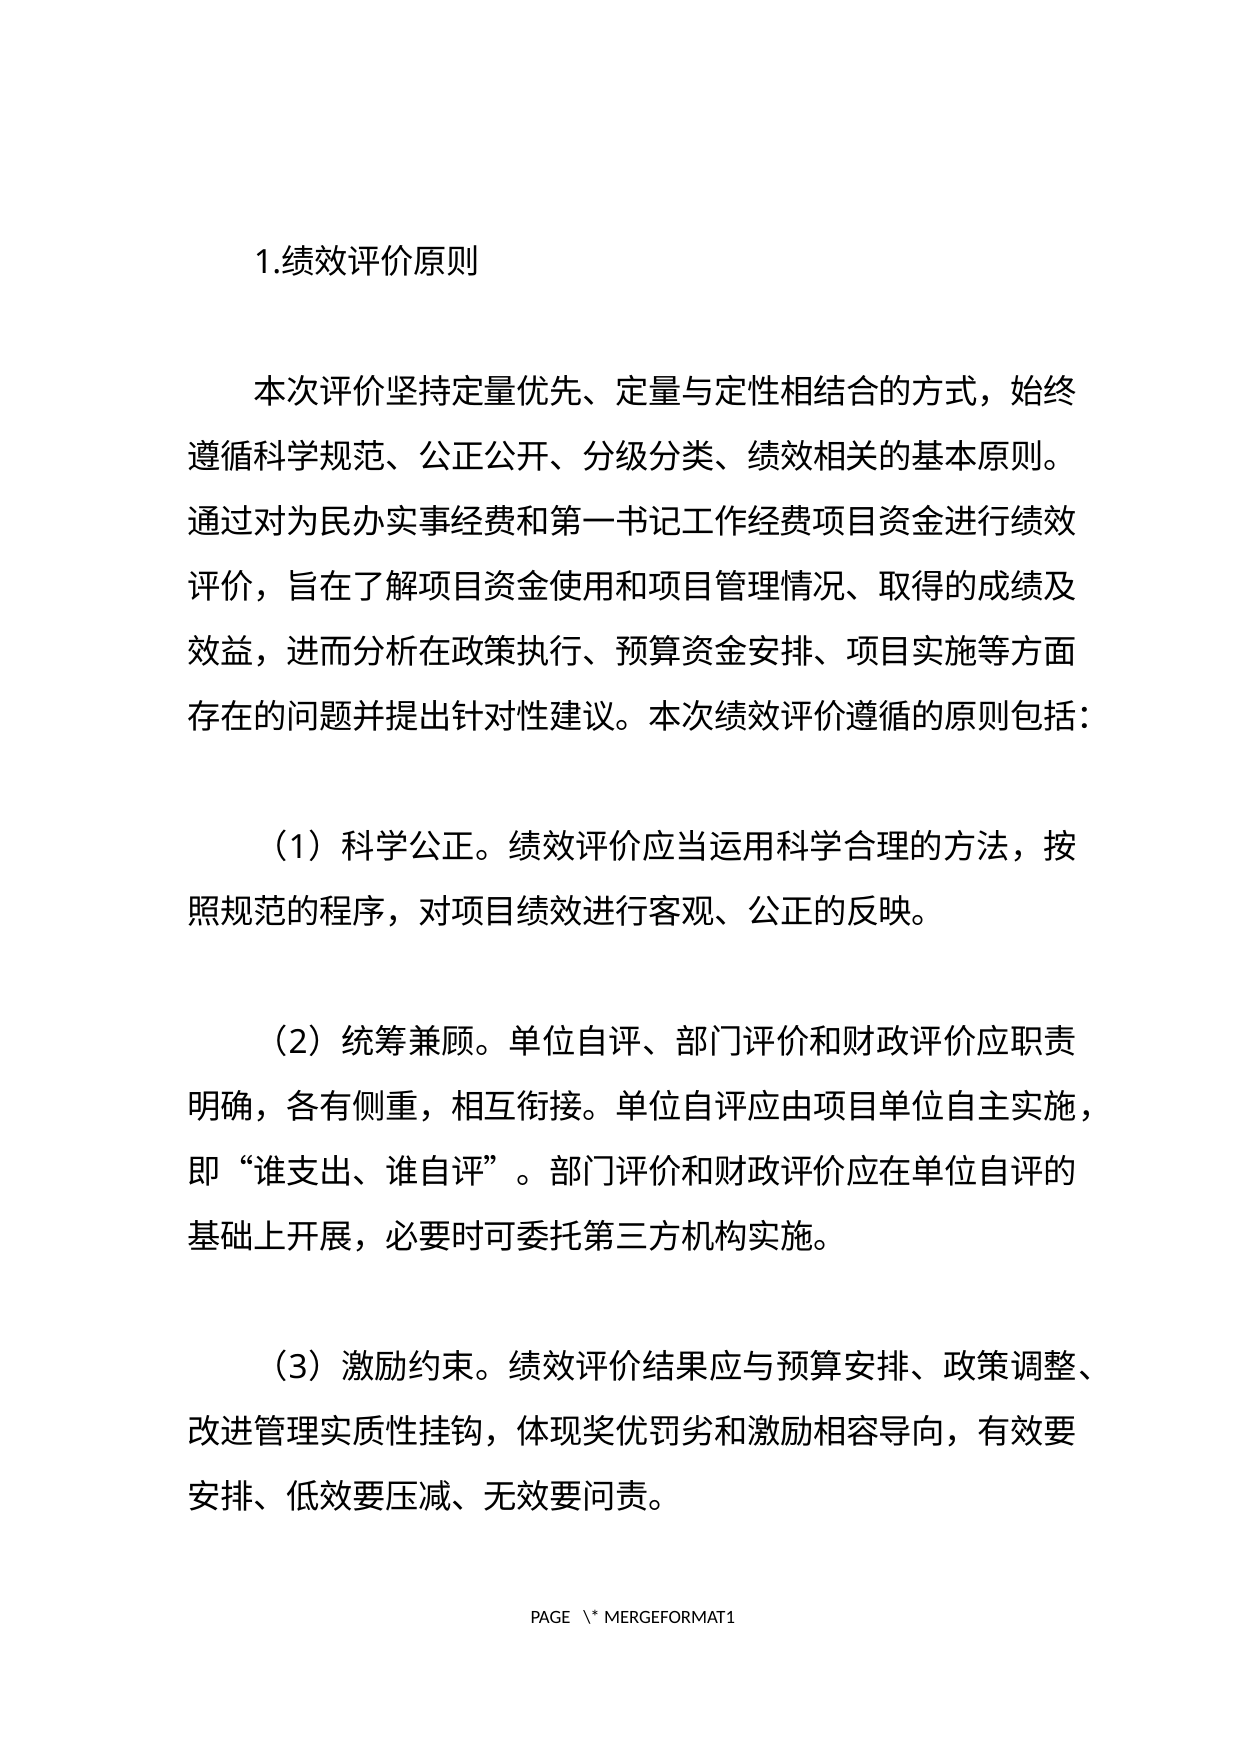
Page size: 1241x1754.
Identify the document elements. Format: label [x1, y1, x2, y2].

text [187, 162, 1078, 1527]
